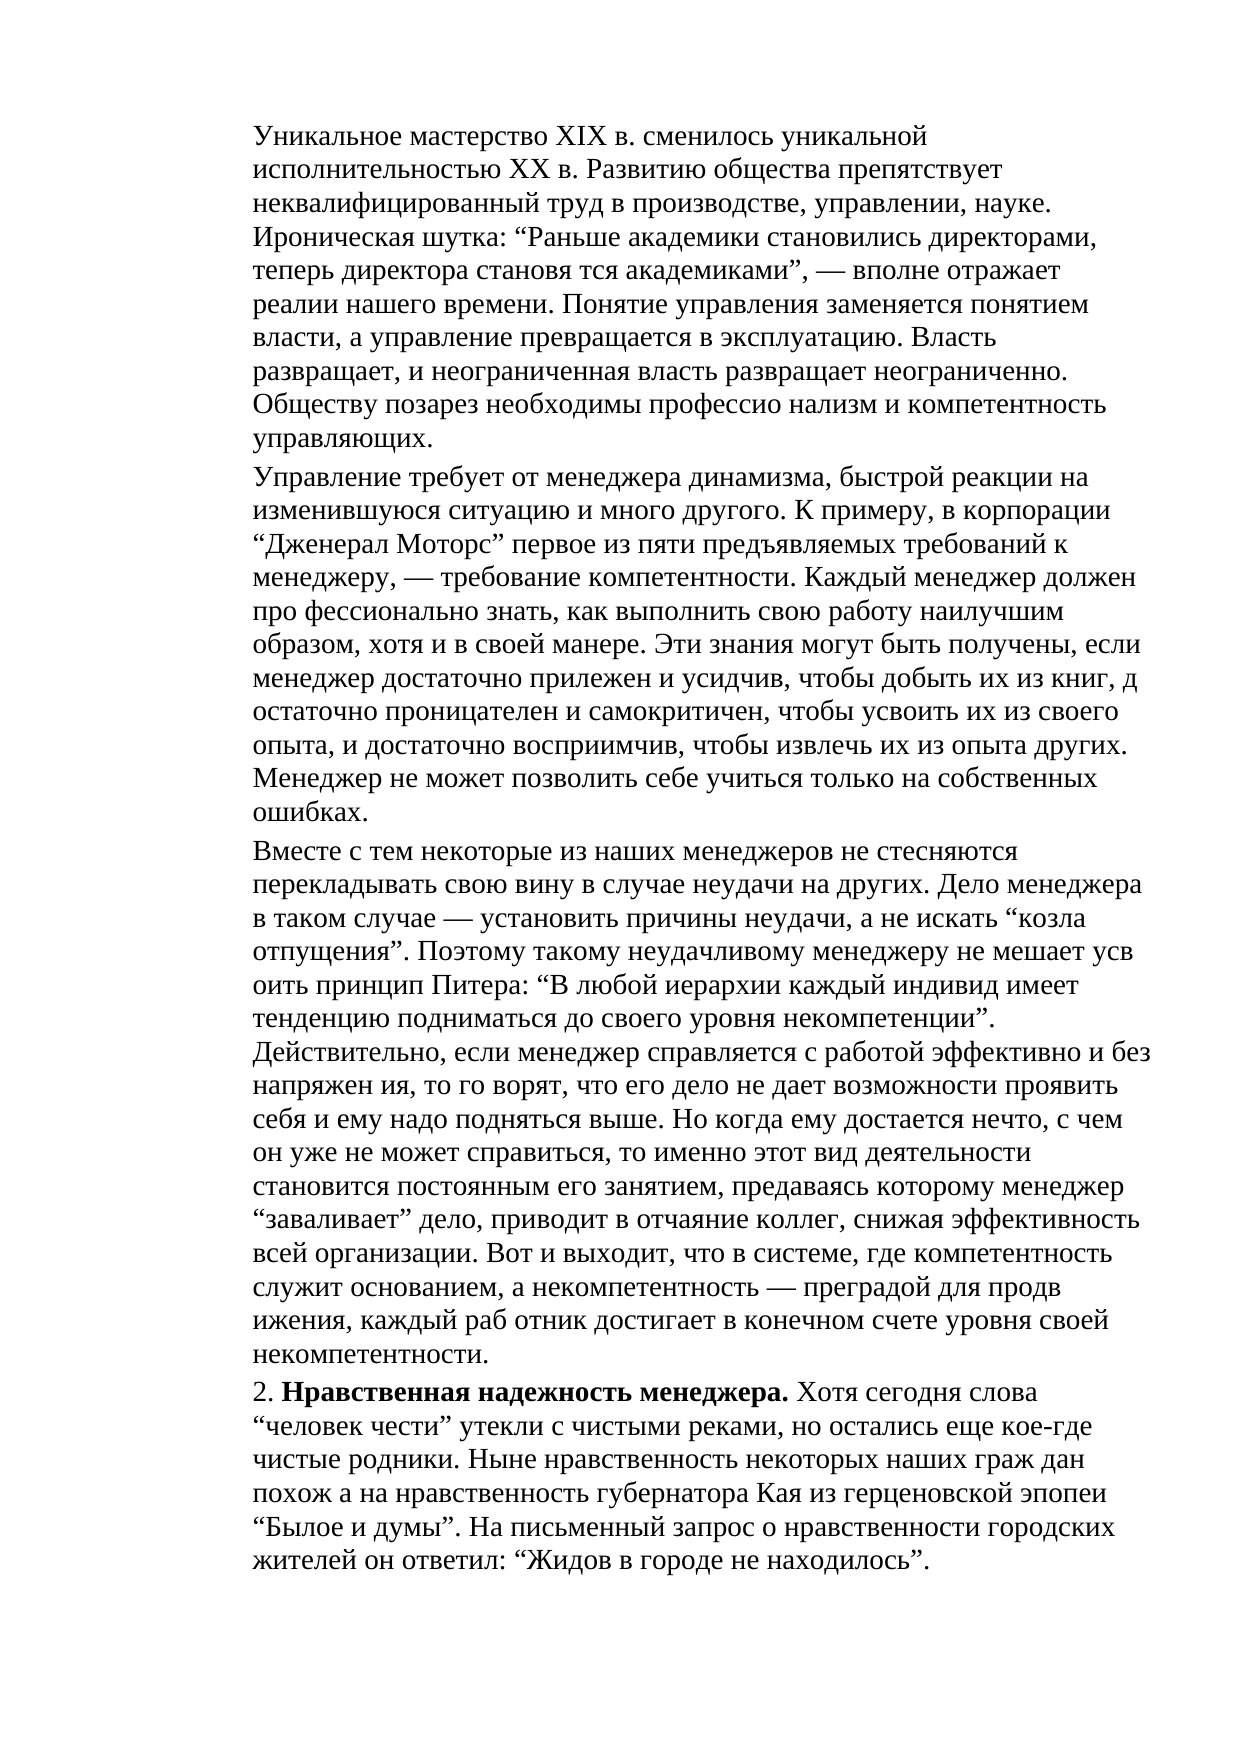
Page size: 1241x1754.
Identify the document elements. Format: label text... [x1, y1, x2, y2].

text Вместе с тем некоторые из наших менеджеров не стесняются перекладывать свою вину в случае неудачи на других. Дело менеджера в таком случае — установить причины неудачи, а не искать “козла отпущения”. Поэтому такому неудачливому менеджеру не мешает усв оить принцип Питера: “В любой иерархии каждый индивид имеет тенденцию подниматься до своего уровня некомпетенции”. Действительно, если менеджер справляется с работой эффективно и без напряжен ия, то го ворят, что его дело не дает возможности проявить себя и ему надо подняться выше. Но когда ему достается нечто, с чем он уже не может справиться, то именно этот вид деятельности становится постоянным его занятием, предаваясь которому менеджер “заваливает” дело, приводит в отчаяние коллег, снижая эффективность всей организации. Вот и выходит, что в системе, где компетентность служит основанием, а некомпетентность — преградой для продв ижения, каждый раб отник достигает в конечном счете уровня своей некомпетентности. [252, 833, 1152, 1369]
text 2. Нравственная надежность менеджера. Хотя сегодня слова “человек чести” утекли с чистыми реками, но остались еще кое-где чистые родники. Ныне нравственность некоторых наших граж дан похож а на нравственность губернатора Кая из герценовской эпопеи “Былое и думы”. На письменный запрос о нравственности городских жителей он ответил: “Жидов в городе не находилось”. [252, 1374, 1152, 1576]
text Управление требует от менеджера динамизма, быстрой реакции на изменившуюся ситуацию и много другого. К примеру, в корпорации “Дженерал Моторс” первое из пяти предъявляемых требований к менеджеру, — требование компетентности. Каждый менеджер должен про фессионально знать, как выполнить свою работу наилучшим образом, хотя и в своей манере. Эти знания могут быть получены, если менеджер достаточно прилежен и усидчив, чтобы добыть их из книг, д остаточно проницателен и самокритичен, чтобы усвоить их из своего опыта, и достаточно восприимчив, чтобы извлечь их из опыта других. Менеджер не может позволить себе учиться только на собственных ошибках. [252, 459, 1152, 828]
text Уникальное мастерство XIX в. сменилось уникальной исполнительностью XX в. Развитию общества препятствует неквалифицированный труд в производстве, управлении, науке. Ироническая шутка: “Раньше академики становились директорами, теперь директора становя тся академиками”, — вполне отражает реалии нашего времени. Понятие управления заменяется понятием власти, а управление превращается в эксплуатацию. Власть развращает, и неограниченная власть развращает неограниченно. Обществу позарез необходимы профессио нализм и компетентность управляющих. [252, 118, 1152, 453]
